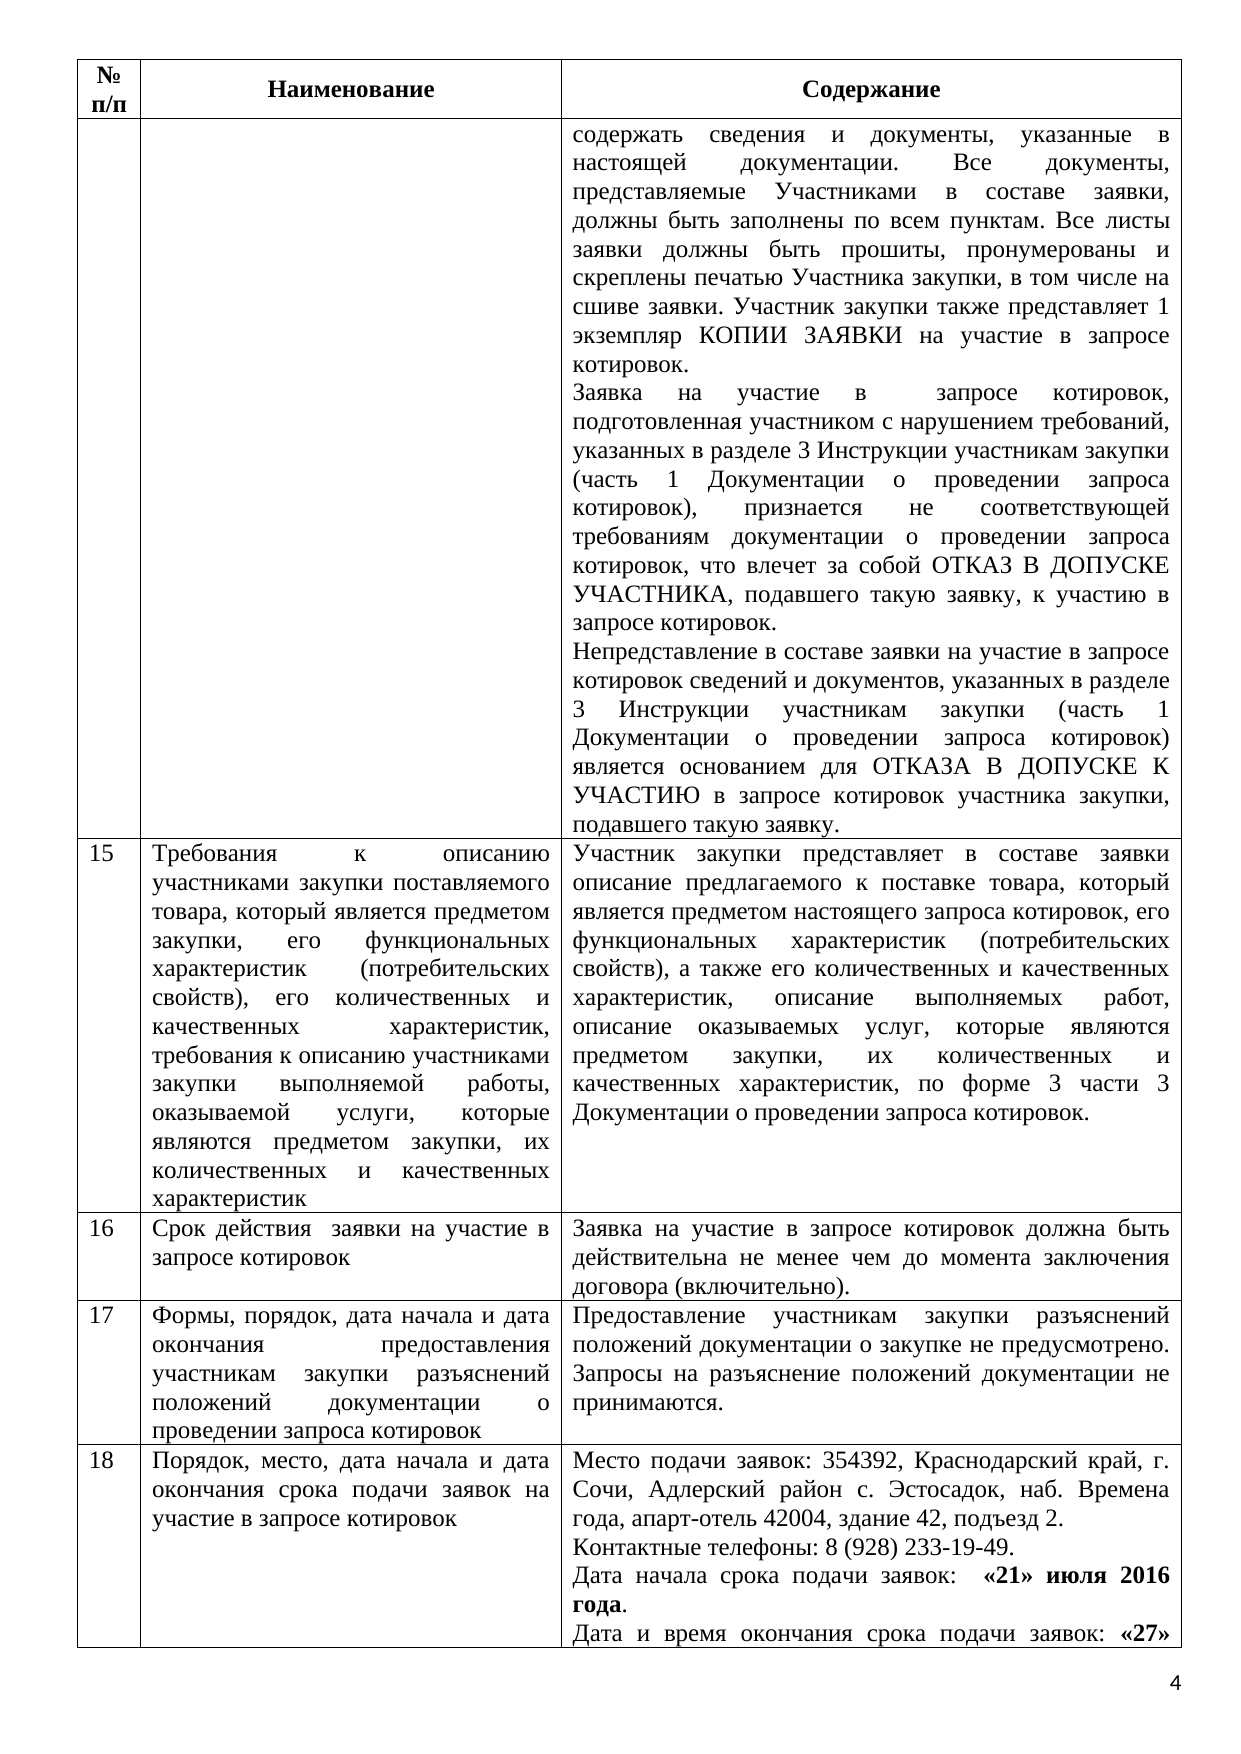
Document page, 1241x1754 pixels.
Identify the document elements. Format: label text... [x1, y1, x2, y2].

table_cell [78, 119, 140, 837]
table_cell Срок действия заявки на участие в запросе котировок [141, 1213, 561, 1299]
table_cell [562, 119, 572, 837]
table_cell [141, 119, 561, 837]
table_cell Участник закупки представляет в составе заявки описание предлагаемого к поставке товара, который является предметом настоящего запроса котировок, его функциональных характеристик (потребительских свойств), а также его количественных и качественных характеристик, описание выполняемых работ, описание оказываемых услуг, которые являются предметом закупки, их количественных и качественных характеристик, по форме 3 части 3 Документации о проведении запроса котировок. [562, 839, 1181, 1212]
table_cell [78, 1301, 140, 1444]
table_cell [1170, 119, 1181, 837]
table_cell [78, 1445, 140, 1647]
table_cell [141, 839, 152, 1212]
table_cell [141, 1445, 561, 1647]
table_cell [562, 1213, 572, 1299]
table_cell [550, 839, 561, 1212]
table_header Содержание [562, 60, 1181, 118]
table_cell [78, 1213, 140, 1299]
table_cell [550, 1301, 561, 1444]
table_header Наименование [141, 60, 561, 118]
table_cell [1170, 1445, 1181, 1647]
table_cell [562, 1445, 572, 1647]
table_cell Предоставление участникам закупки разъяснений положений документации о закупке не предусмотрено. Запросы на разъяснение положений документации не принимаются. [562, 1301, 1181, 1444]
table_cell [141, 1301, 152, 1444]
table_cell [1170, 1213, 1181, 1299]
table_cell [78, 839, 140, 1212]
